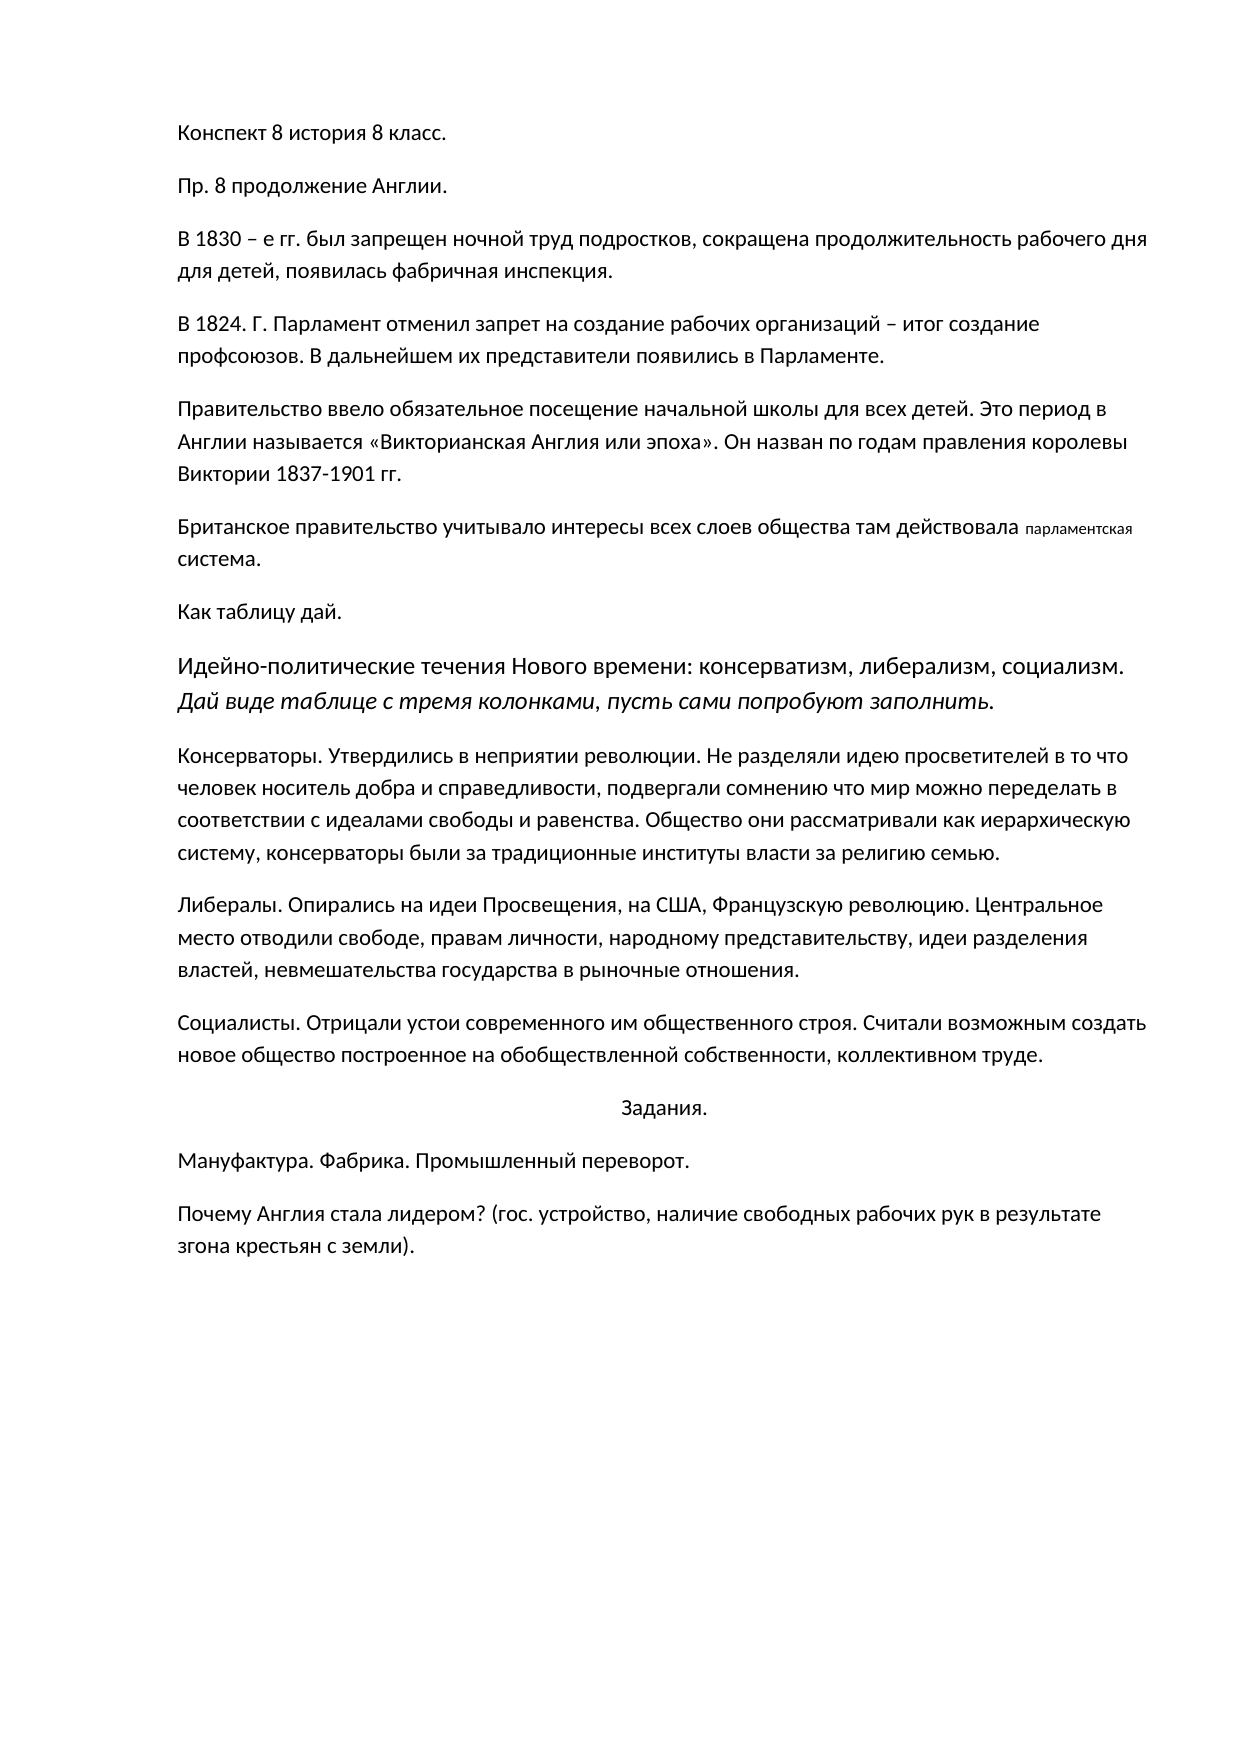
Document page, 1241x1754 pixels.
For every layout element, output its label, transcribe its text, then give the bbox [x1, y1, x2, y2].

text Пр. 8 продолжение Англии. [177, 171, 1152, 199]
text Задания. [177, 1093, 1152, 1121]
text Социалисты. Отрицали устои современного им общественного строя. Считали возможным создать новое общество построенное на обобществленной собственности, коллективном труде. [177, 1008, 1152, 1068]
text Правительство ввело обязательное посещение начальной школы для всех детей. Это период в Англии называется «Викторианская Англия или эпоха». Он назван по годам правления королевы Виктории 1837-1901 гг. [177, 394, 1152, 487]
text Конспект 8 история 8 класс. [177, 118, 1152, 146]
text Мануфактура. Фабрика. Промышленный переворот. [177, 1146, 1152, 1174]
text В 1824. Г. Парламент отменил запрет на создание рабочих организаций – итог создание профсоюзов. В дальнейшем их представители появились в Парламенте. [177, 309, 1152, 369]
text Идейно-политические течения Нового времени: консерватизм, либерализм, социализм. Дай виде таблице с тремя колонками, пусть сами попробуют заполнить. [177, 650, 1152, 716]
text В 1830 – е гг. был запрещен ночной труд подростков, сокращена продолжительность рабочего дня для детей, появилась фабричная инспекция. [177, 224, 1152, 284]
text Почему Англия стала лидером? (гос. устройство, наличие свободных рабочих рук в результате згона крестьян с земли). [177, 1199, 1152, 1259]
text Консерваторы. Утвердились в неприятии революции. Не разделяли идею просветителей в то что человек носитель добра и справедливости, подвергали сомнению что мир можно переделать в соответствии с идеалами свободы и равенства. Общество они рассматривали как иерархическую систему, консерваторы были за традиционные институты власти за религию семью. [177, 741, 1152, 866]
text Британское правительство учитывало интересы всех слоев общества там действовала парламентская система. [177, 512, 1152, 572]
text Как таблицу дай. [177, 597, 1152, 625]
text Либералы. Опирались на идеи Просвещения, на США, Французскую революцию. Центральное место отводили свободе, правам личности, народному представительству, идеи разделения властей, невмешательства государства в рыночные отношения. [177, 891, 1152, 983]
